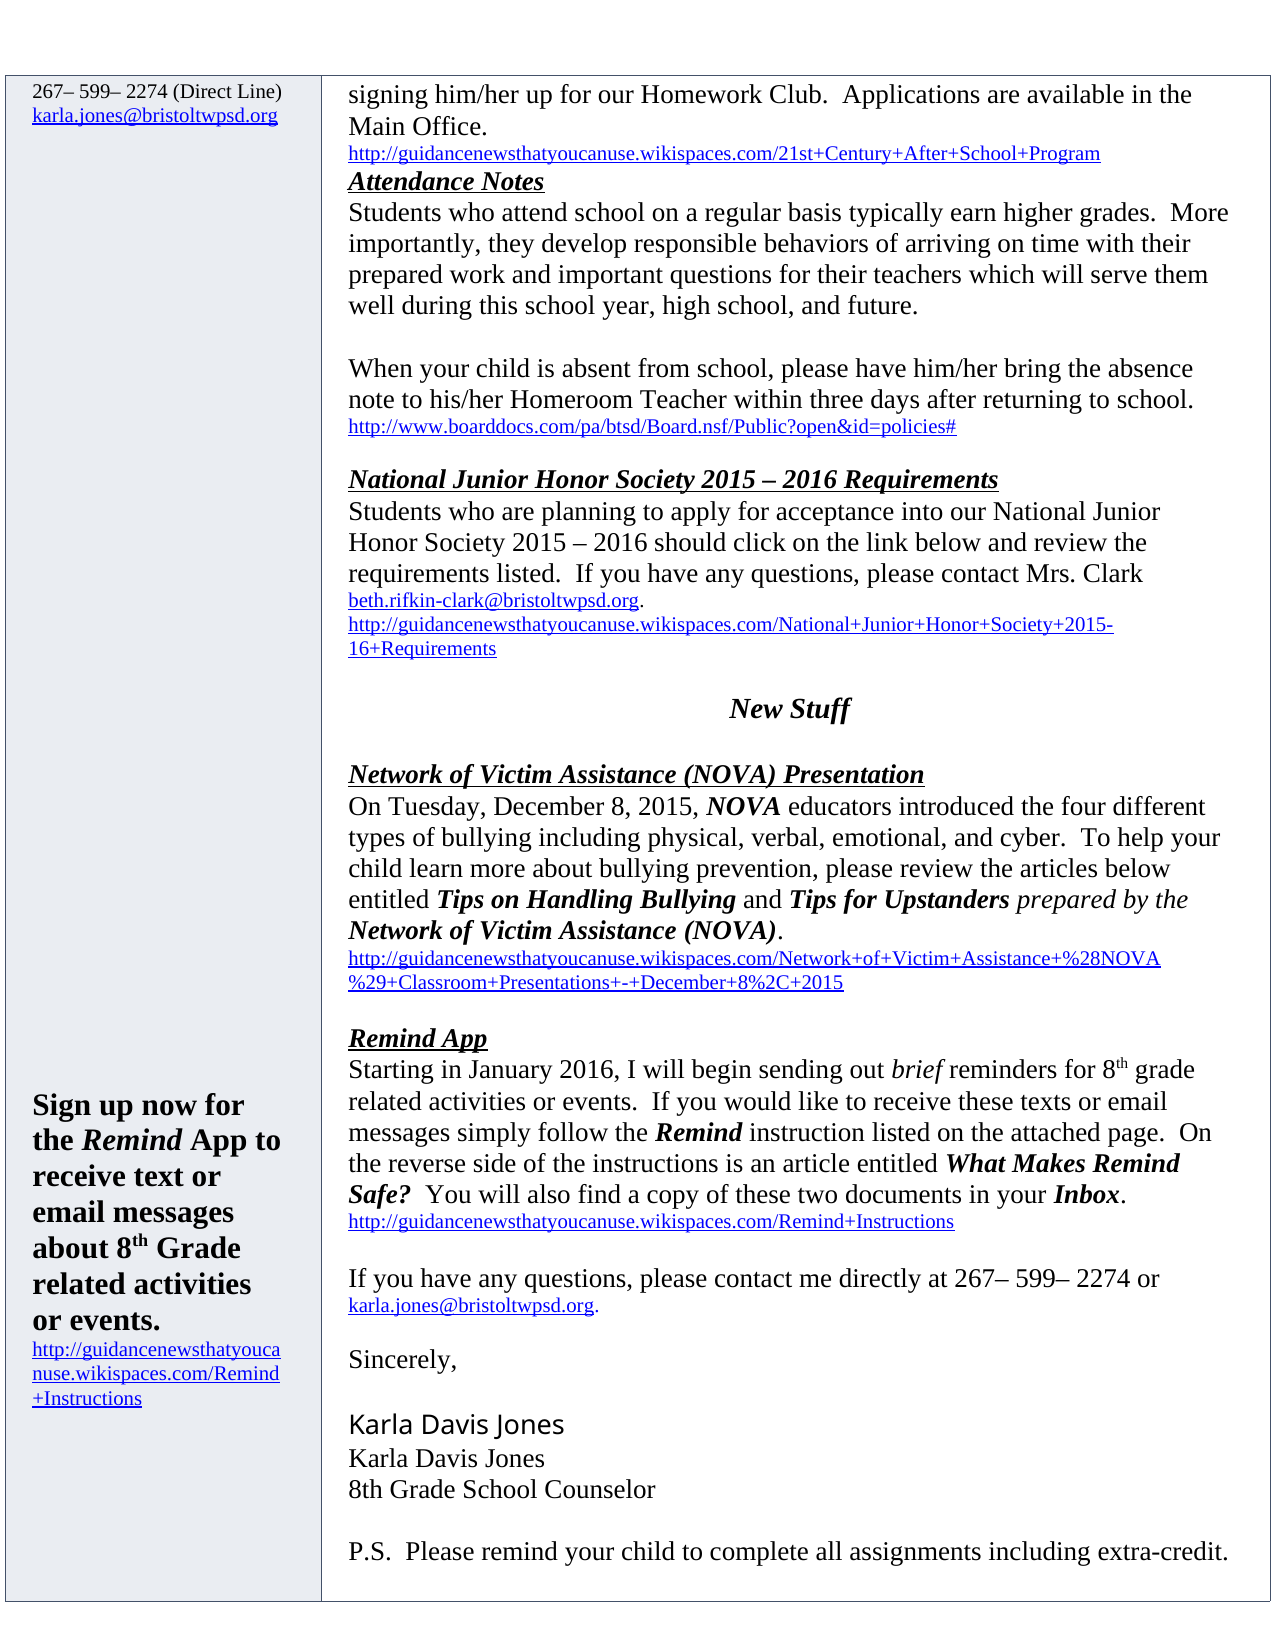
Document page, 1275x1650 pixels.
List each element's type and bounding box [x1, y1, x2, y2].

table_cell [6, 76, 321, 1601]
table_cell [322, 76, 1270, 1601]
